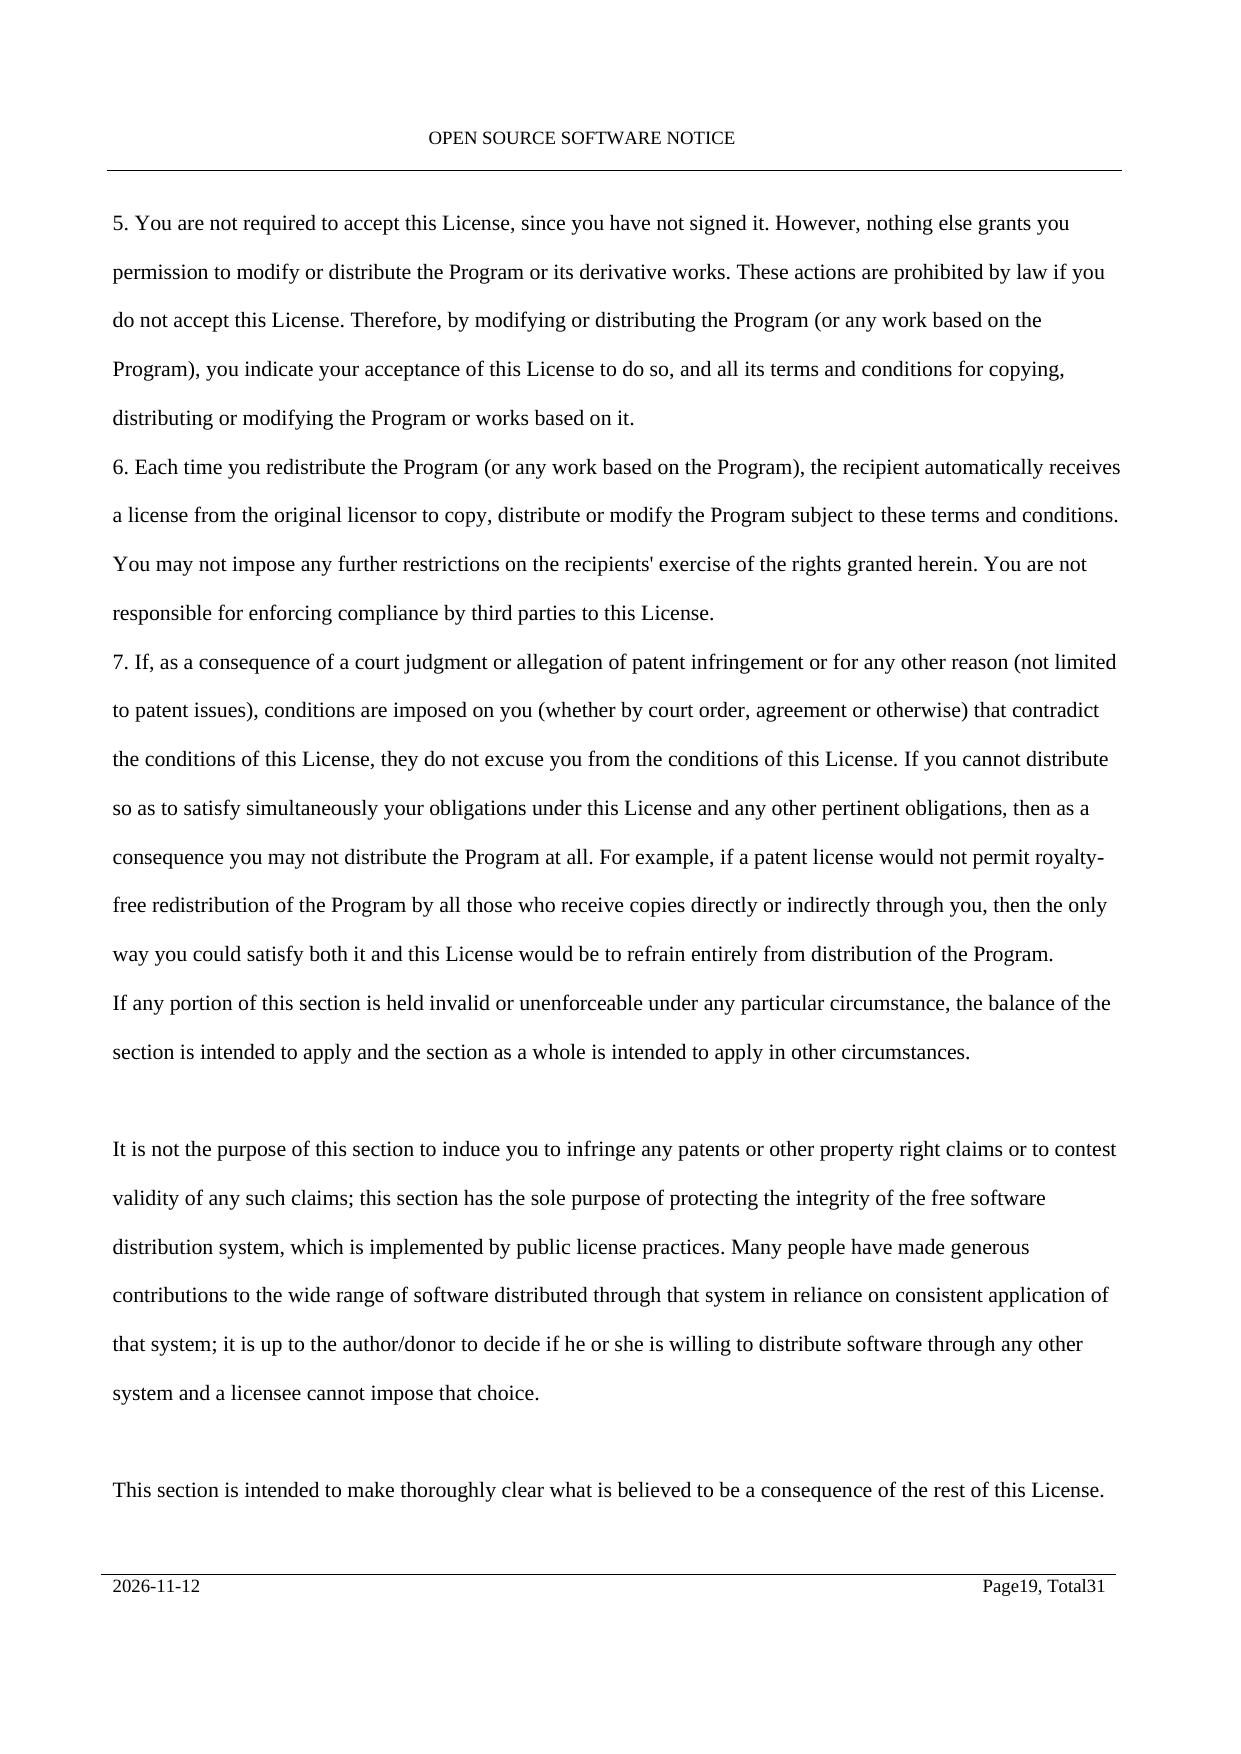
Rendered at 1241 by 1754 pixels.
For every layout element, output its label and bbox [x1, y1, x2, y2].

text [112, 206, 1128, 1506]
